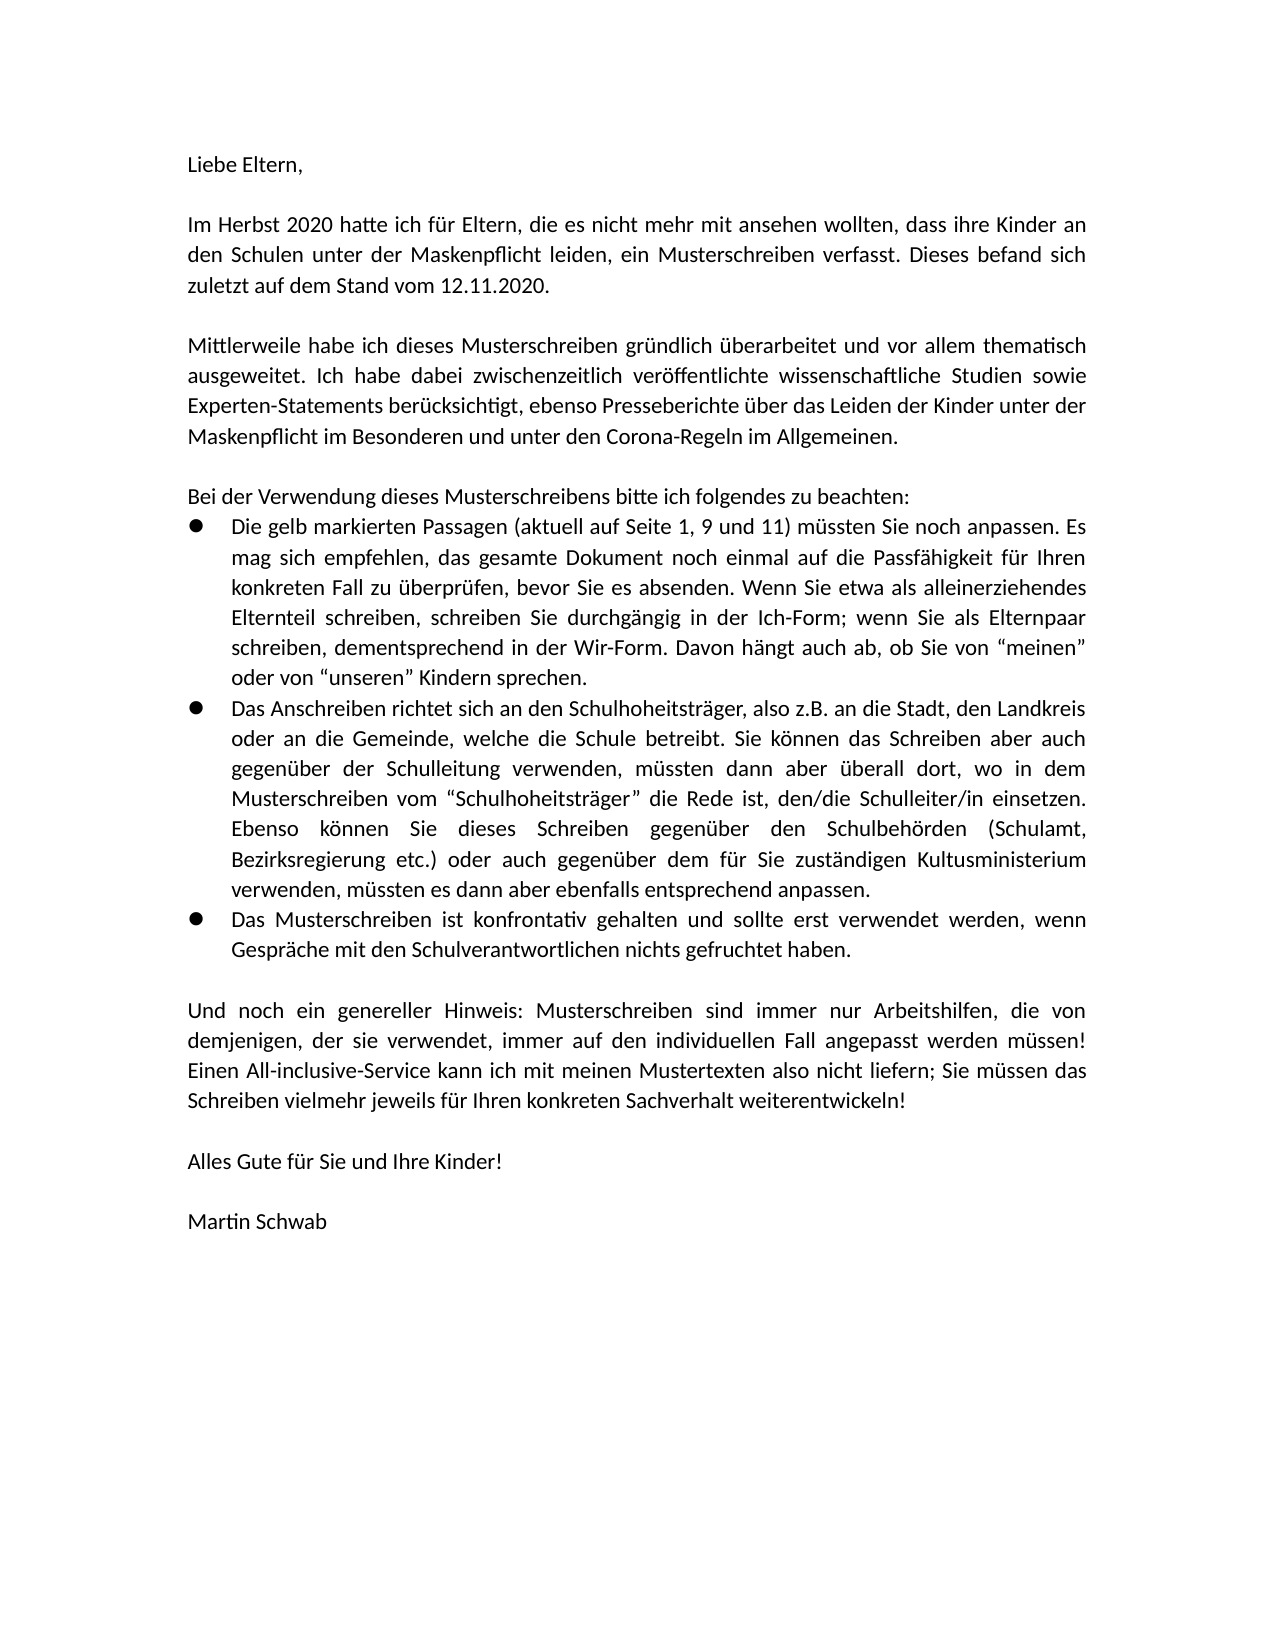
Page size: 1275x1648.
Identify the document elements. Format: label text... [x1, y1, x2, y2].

text Im Herbst 2020 hatte ich für Eltern, die es nicht mehr mit ansehen wollten, dass ihre Kinder an den Schulen unter der Maskenpflicht leiden, ein Musterschreiben verfasst. Dieses befand sich zuletzt auf dem Stand vom 12.11.2020. [187, 210, 1088, 299]
list Das Anschreiben richtet sich an den Schulhoheitsträger, also z.B. an die Stadt, den Landkreis oder an die Gemeinde, welche die Schule betreibt. Sie können das Schreiben aber auch gegenüber der Schulleitung verwenden, müssten dann aber überall dort, wo in dem Musterschreiben vom “Schulhoheitsträger” die Rede ist, den/die Schulleiter/in einsetzen. Ebenso können Sie dieses Schreiben gegenüber den Schulbehörden (Schulamt, Bezirksregierung etc.) oder auch gegenüber dem für Sie zuständigen Kultusministerium verwenden, müssten es dann aber ebenfalls entsprechend anpassen. [187, 694, 1088, 903]
text Mittlerweile habe ich dieses Musterschreiben gründlich überarbeitet und vor allem thematisch ausgeweitet. Ich habe dabei zwischenzeitlich veröffentlichte wissenschaftliche Studien sowie Experten-Statements berücksichtigt, ebenso Presseberichte über das Leiden der Kinder unter der Maskenpflicht im Besonderen und unter den Corona-Regeln im Allgemeinen. [187, 331, 1088, 450]
list Das Musterschreiben ist konfrontativ gehalten und sollte erst verwendet werden, wenn Gespräche mit den Schulverantwortlichen nichts gefruchtet haben. [187, 905, 1088, 963]
text Und noch ein genereller Hinweis: Musterschreiben sind immer nur Arbeitshilfen, die von demjenigen, der sie verwendet, immer auf den individuellen Fall angepasst werden müssen! Einen All-inclusive-Service kann ich mit meinen Mustertexten also nicht liefern; Sie müssen das Schreiben vielmehr jeweils für Ihren konkreten Sachverhalt weiterentwickeln! [187, 996, 1088, 1114]
text Liebe Eltern, [187, 150, 1088, 178]
text Alles Gute für Sie und Ihre Kinder! [187, 1147, 1088, 1175]
text Bei der Verwendung dieses Musterschreibens bitte ich folgendes zu beachten: [187, 482, 1088, 510]
list Die gelb markierten Passagen (aktuell auf Seite 1, 9 und 11) müssten Sie noch anpassen. Es mag sich empfehlen, das gesamte Dokument noch einmal auf die Passfähigkeit für Ihren konkreten Fall zu überprüfen, bevor Sie es absenden. Wenn Sie etwa als alleinerziehendes Elternteil schreiben, schreiben Sie durchgängig in der Ich-Form; wenn Sie als Elternpaar schreiben, dementsprechend in der Wir-Form. Davon hängt auch ab, ob Sie von “meinen” oder von “unseren” Kindern sprechen. [187, 512, 1088, 692]
text Martin Schwab [187, 1207, 1088, 1235]
